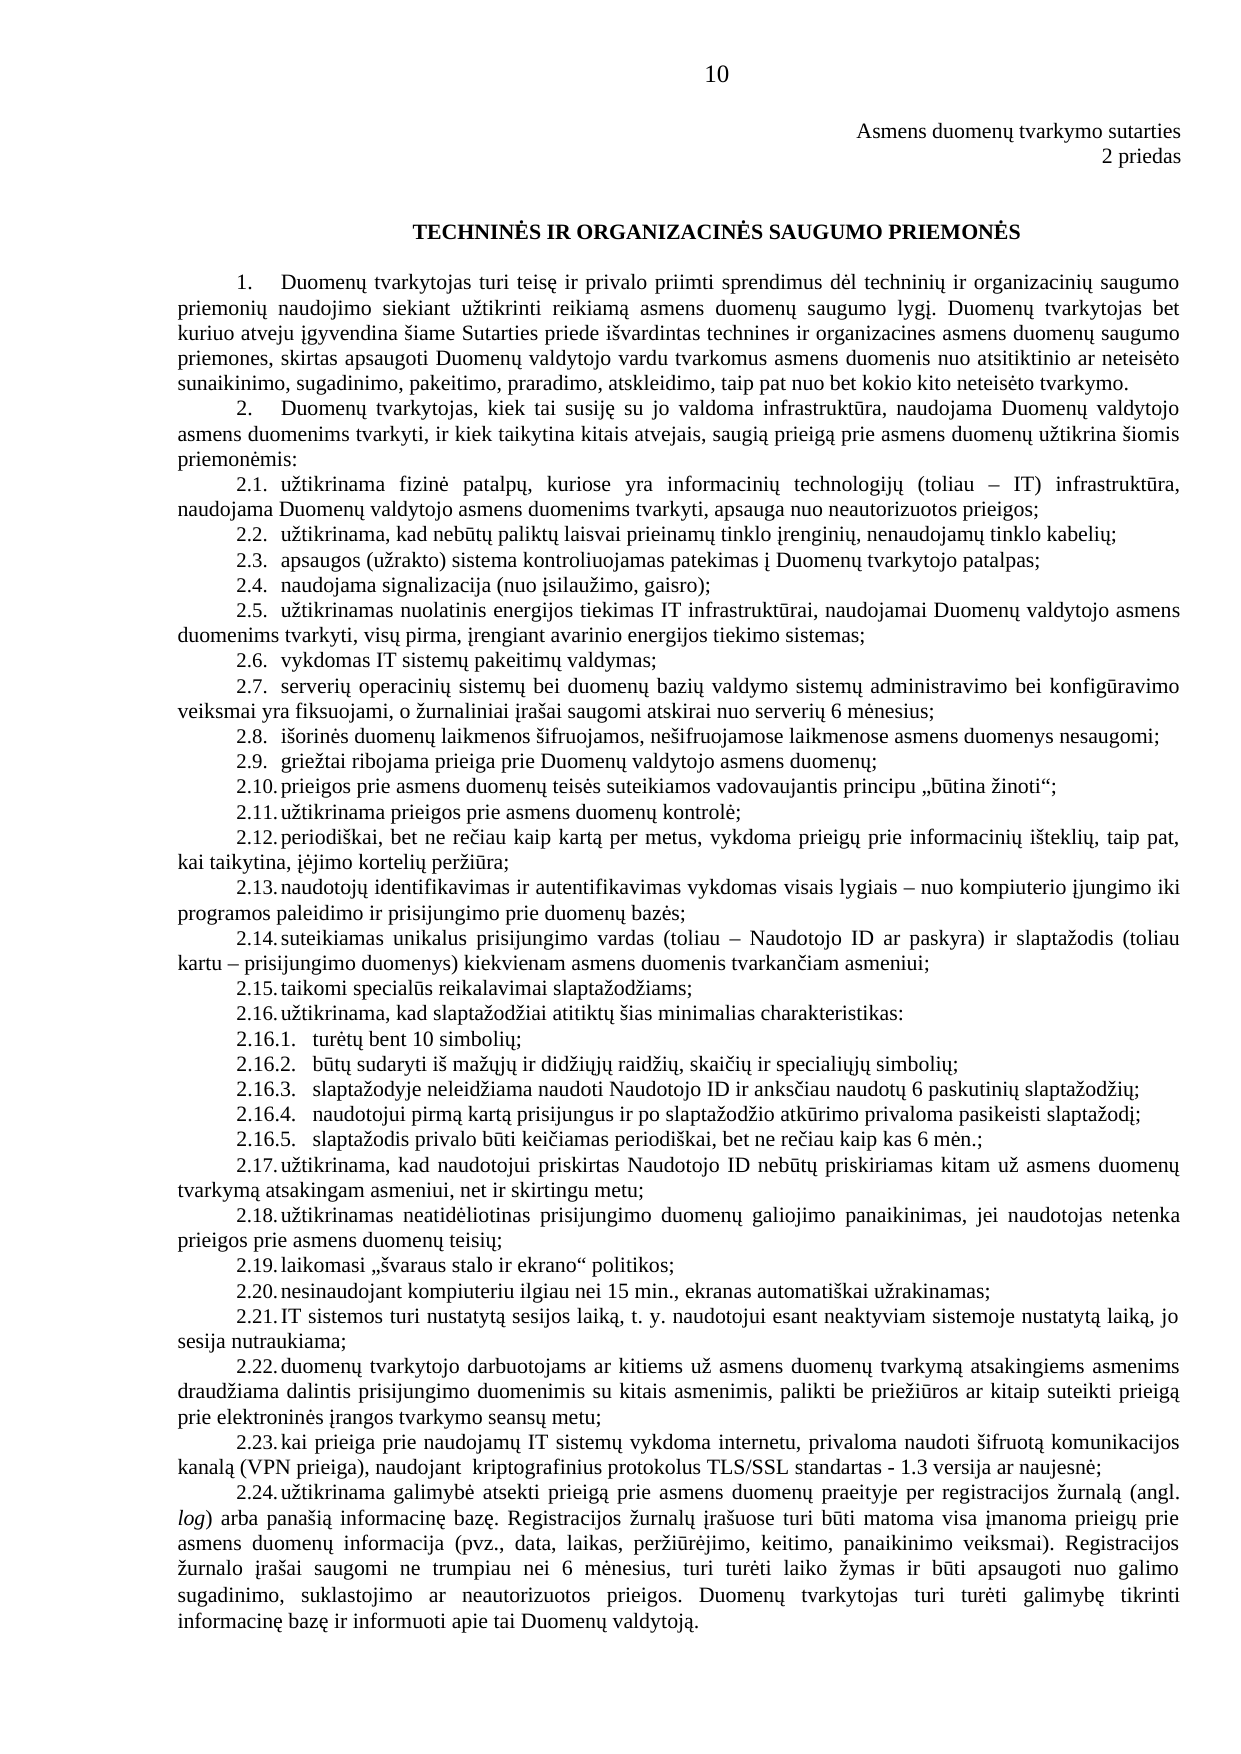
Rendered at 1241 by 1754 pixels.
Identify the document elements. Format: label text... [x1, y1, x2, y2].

list slaptažodyje neleidžiama naudoti Naudotojo ID ir anksčiau naudotų 6 paskutinių slaptažodžių; [177, 1076, 1181, 1101]
list užtikrinama, kad naudotojui priskirtas Naudotojo ID nebūtų priskiriamas kitam už asmens duomenų tvarkymą atsakingam asmeniui, net ir skirtingu metu; [177, 1152, 1181, 1202]
list užtikrinamas neatidėliotinas prisijungimo duomenų galiojimo panaikinimas, jei naudotojas netenka prieigos prie asmens duomenų teisių; [177, 1202, 1181, 1252]
list slaptažodis privalo būti keičiamas periodiškai, bet ne rečiau kaip kas 6 mėn.; [177, 1126, 1181, 1152]
list taikomi specialūs reikalavimai slaptažodžiams; [177, 975, 1181, 1000]
list užtikrinama, kad slaptažodžiai atitiktų šias minimalias charakteristikas: [177, 1000, 1181, 1026]
text 2 priedas [177, 143, 1181, 168]
list suteikiamas unikalus prisijungimo vardas (toliau – Naudotojo ID ar paskyra) ir slaptažodis (toliau kartu – prisijungimo duomenys) kiekvienam asmens duomenis tvarkančiam asmeniui; [177, 925, 1181, 975]
list naudojama signalizacija (nuo įsilaužimo, gaisro); [177, 572, 1181, 597]
list užtikrinama fizinė patalpų, kuriose yra informacinių technologijų (toliau – IT) infrastruktūra, naudojama Duomenų valdytojo asmens duomenims tvarkyti, apsauga nuo neautorizuotos prieigos; [177, 471, 1181, 521]
list kai prieiga prie naudojamų IT sistemų vykdoma internetu, privaloma naudoti šifruotą komunikacijos kanalą (VPN prieiga), naudojant kriptografinius protokolus TLS/SSL standartas - 1.3 versija ar naujesnė; [177, 1429, 1181, 1479]
text TECHNINĖS IR ORGANIZACINĖS SAUGUMO PRIEMONĖS [177, 219, 1181, 244]
list apsaugos (užrakto) sistema kontroliuojamas patekimas į Duomenų tvarkytojo patalpas; [177, 547, 1181, 572]
list prieigos prie asmens duomenų teisės suteikiamos vadovaujantis principu „būtina žinoti“; [177, 773, 1181, 799]
list nesinaudojant kompiuteriu ilgiau nei 15 min., ekranas automatiškai užrakinamas; [177, 1278, 1181, 1303]
list Duomenų tvarkytojas turi teisę ir privalo priimti sprendimus dėl techninių ir organizacinių saugumo priemonių naudojimo siekiant užtikrinti reikiamą asmens duomenų saugumo lygį. Duomenų tvarkytojas bet kuriuo atveju įgyvendina šiame Sutarties priede išvardintas technines ir organizacines asmens duomenų saugumo priemones, skirtas apsaugoti Duomenų valdytojo vardu tvarkomus asmens duomenis nuo atsitiktinio ar neteisėto sunaikinimo, sugadinimo, pakeitimo, praradimo, atskleidimo, taip pat nuo bet kokio kito neteisėto tvarkymo. [177, 269, 1181, 395]
list Duomenų tvarkytojas, kiek tai susiję su jo valdoma infrastruktūra, naudojama Duomenų valdytojo asmens duomenims tvarkyti, ir kiek taikytina kitais atvejais, saugią prieigą prie asmens duomenų užtikrina šiomis priemonėmis: [177, 395, 1181, 471]
list IT sistemos turi nustatytą sesijos laiką, t. y. naudotojui esant neaktyviam sistemoje nustatytą laiką, jo sesija nutraukiama; [177, 1303, 1181, 1353]
list vykdomas IT sistemų pakeitimų valdymas; [177, 647, 1181, 673]
list užtikrinama, kad nebūtų paliktų laisvai prieinamų tinklo įrenginių, nenaudojamų tinklo kabelių; [177, 521, 1181, 547]
list užtikrinama prieigos prie asmens duomenų kontrolė; [177, 799, 1181, 824]
list būtų sudaryti iš mažųjų ir didžiųjų raidžių, skaičių ir specialiųjų simbolių; [177, 1051, 1181, 1076]
list naudotojui pirmą kartą prisijungus ir po slaptažodžio atkūrimo privaloma pasikeisti slaptažodį; [177, 1101, 1181, 1126]
list užtikrinamas nuolatinis energijos tiekimas IT infrastruktūrai, naudojamai Duomenų valdytojo asmens duomenims tvarkyti, visų pirma, įrengiant avarinio energijos tiekimo sistemas; [177, 597, 1181, 647]
list laikomasi „švaraus stalo ir ekrano“ politikos; [177, 1252, 1181, 1278]
text Asmens duomenų tvarkymo sutarties [177, 118, 1181, 143]
list griežtai ribojama prieiga prie Duomenų valdytojo asmens duomenų; [177, 748, 1181, 773]
list užtikrinama galimybė atsekti prieigą prie asmens duomenų praeityje per registracijos žurnalą (angl. log) arba panašią informacinę bazę. Registracijos žurnalų įrašuose turi būti matoma visa įmanoma prieigų prie asmens duomenų informacija (pvz., data, laikas, peržiūrėjimo, keitimo, panaikinimo veiksmai). Registracijos žurnalo įrašai saugomi ne trumpiau nei 6 mėnesius, turi turėti laiko žymas ir būti apsaugoti nuo galimo sugadinimo, suklastojimo ar neautorizuotos prieigos. Duomenų tvarkytojas turi turėti galimybę tikrinti informacinę bazę ir informuoti apie tai Duomenų valdytoją. [177, 1479, 1181, 1633]
list naudotojų identifikavimas ir autentifikavimas vykdomas visais lygiais – nuo kompiuterio įjungimo iki programos paleidimo ir prisijungimo prie duomenų bazės; [177, 874, 1181, 925]
list periodiškai, bet ne rečiau kaip kartą per metus, vykdoma prieigų prie informacinių išteklių, taip pat, kai taikytina, įėjimo kortelių peržiūra; [177, 824, 1181, 874]
list išorinės duomenų laikmenos šifruojamos, nešifruojamose laikmenose asmens duomenys nesaugomi; [177, 723, 1181, 748]
list serverių operacinių sistemų bei duomenų bazių valdymo sistemų administravimo bei konfigūravimo veiksmai yra fiksuojami, o žurnaliniai įrašai saugomi atskirai nuo serverių 6 mėnesius; [177, 673, 1181, 723]
list turėtų bent 10 simbolių; [177, 1026, 1181, 1051]
list duomenų tvarkytojo darbuotojams ar kitiems už asmens duomenų tvarkymą atsakingiems asmenims draudžiama dalintis prisijungimo duomenimis su kitais asmenimis, palikti be priežiūros ar kitaip suteikti prieigą prie elektroninės įrangos tvarkymo seansų metu; [177, 1353, 1181, 1429]
